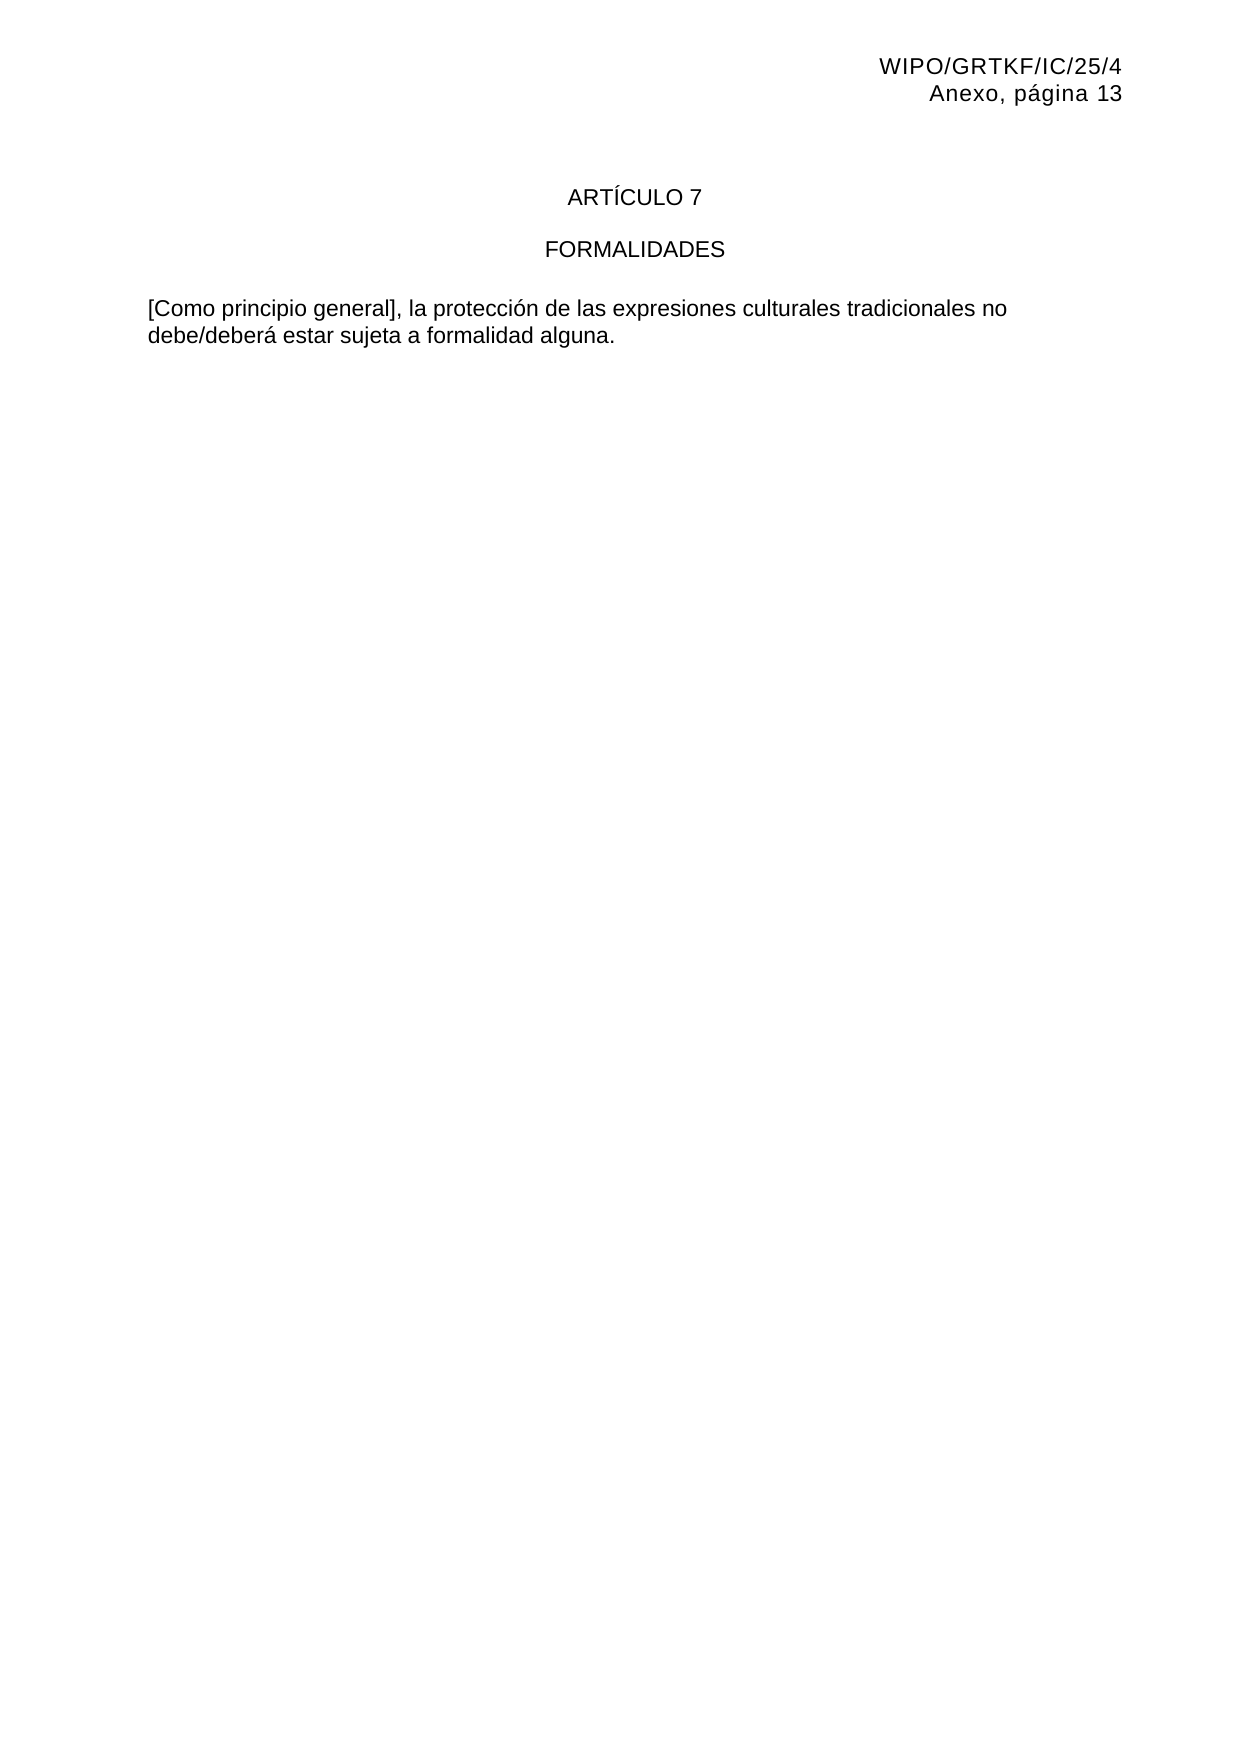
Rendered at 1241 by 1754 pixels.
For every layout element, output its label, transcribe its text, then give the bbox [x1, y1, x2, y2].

subtitle Artículo 7 Formalidades [148, 183, 1122, 263]
text [Como principio general], la protección de las expresiones culturales tradicionales no debe/deberá estar sujeta a formalidad alguna. [148, 295, 1122, 348]
